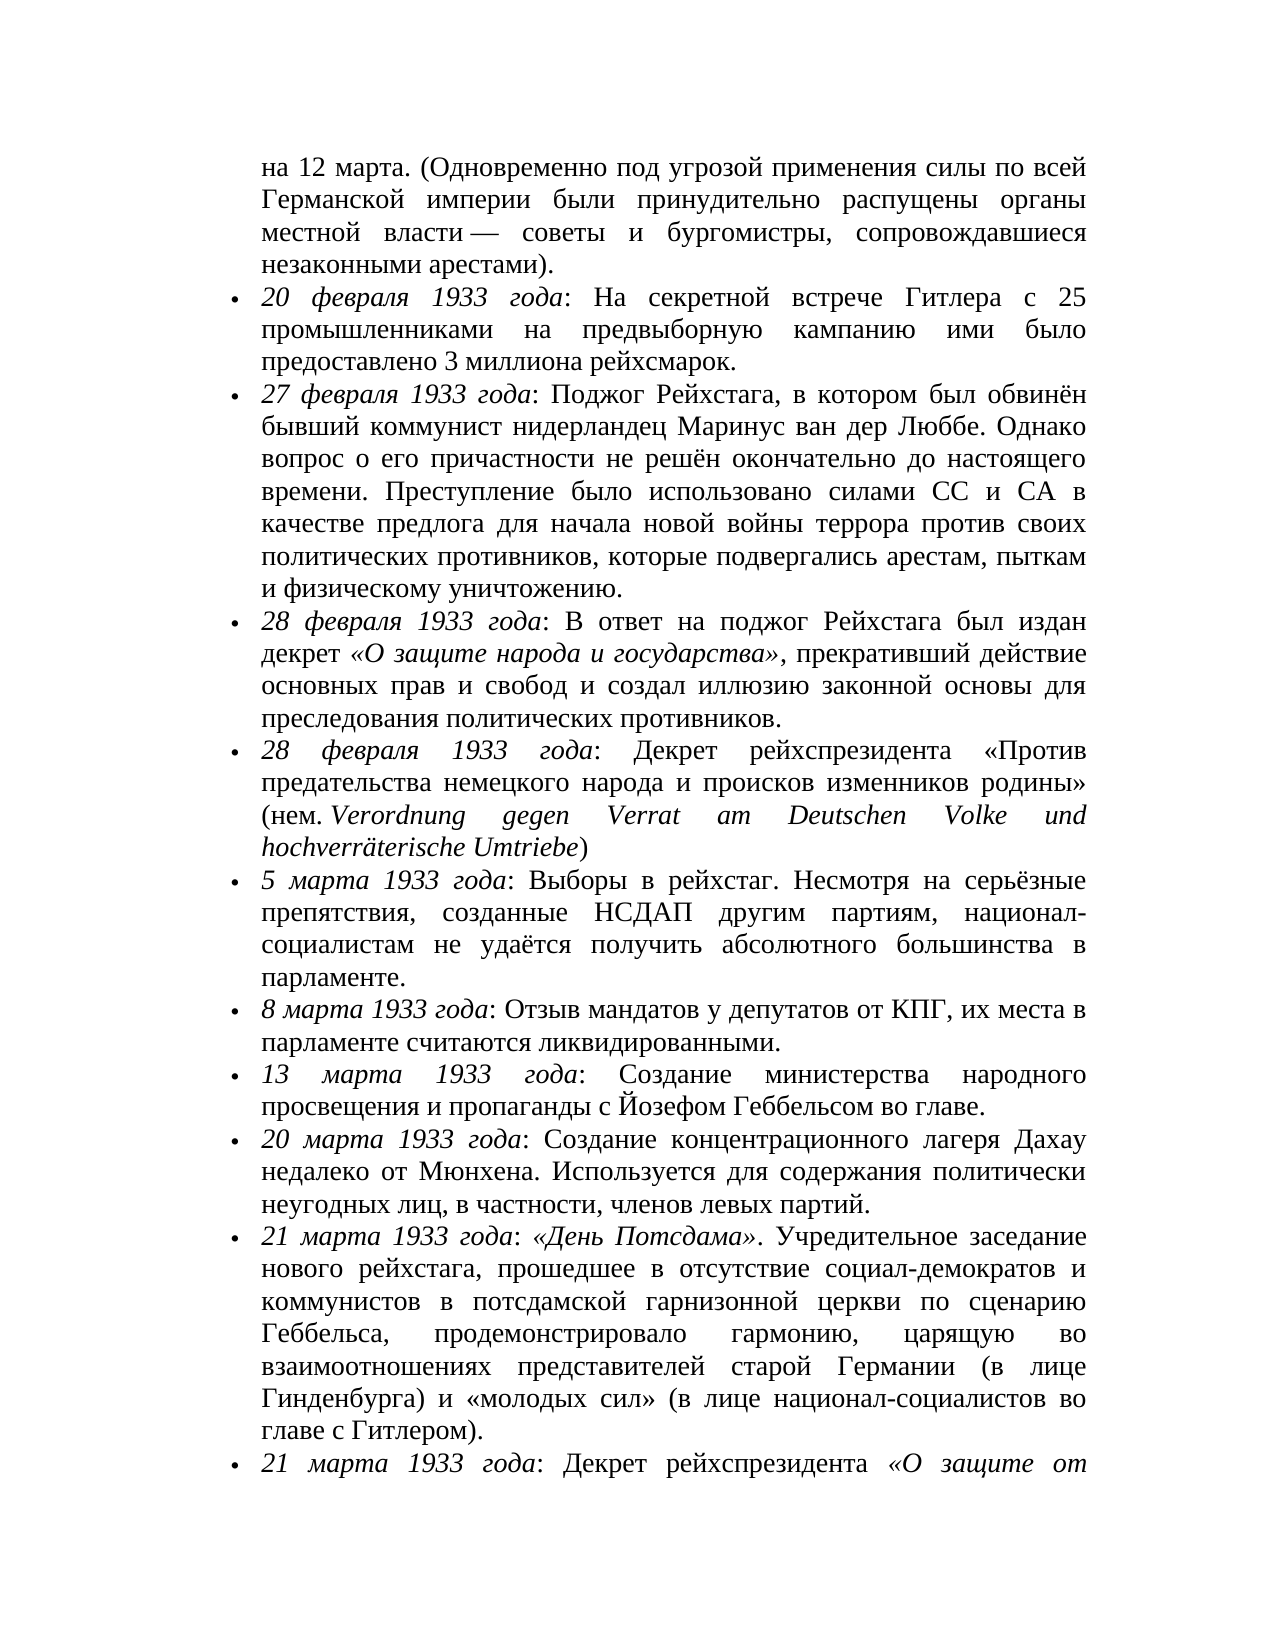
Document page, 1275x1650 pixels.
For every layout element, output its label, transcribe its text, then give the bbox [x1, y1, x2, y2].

list 28 февраля 1933 года: В ответ на поджог Рейхстага был издан декрет «О защите народа и государства», прекративший действие основных прав и свобод и создал иллюзию законной основы для преследования политических противников. [232, 603, 1087, 733]
list 20 марта 1933 года: Создание концентрационного лагеря Дахау недалеко от Мюнхена. Используется для содержания политически неугодных лиц, в частности, членов левых партий. [232, 1122, 1087, 1219]
list 21 марта 1933 года: «День Потсдама». Учредительное заседание нового рейхстага, прошедшее в отсутствие социал-демократов и коммунистов в потсдамской гарнизонной церкви по сценарию Геббельса, продемонстрировало гармонию, царящую во взаимоотношениях представителей старой Германии (в лице Гинденбурга) и «молодых сил» (в лице национал-социалистов во главе с Гитлером). [232, 1219, 1087, 1446]
list 28 февраля 1933 года: Декрет рейхспрезидента «Против предательства немецкого народа и происков изменников родины» (нем. Verordnung gegen Verrat am Deutschen Volke und hochverräterische Umtriebe) [232, 733, 1087, 863]
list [232, 1446, 1087, 1478]
list 13 марта 1933 года: Создание министерства народного просвещения и пропаганды с Йозефом Геббельсом во главе. [232, 1057, 1087, 1122]
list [232, 150, 1087, 279]
list 5 марта 1933 года: Выборы в рейхстаг. Несмотря на серьёзные препятствия, созданные НСДАП другим партиям, национал-социалистам не удаётся получить абсолютного большинства в парламенте. [232, 863, 1087, 992]
list 20 февраля 1933 года: На секретной встрече Гитлера с 25 промышленниками на предвыборную кампанию ими было предоставлено 3 миллиона рейхсмарок. [232, 279, 1087, 377]
list 8 марта 1933 года: Отзыв мандатов у депутатов от КПГ, их места в парламенте считаются ликвидированными. [232, 992, 1087, 1057]
list 27 февраля 1933 года: Поджог Рейхстага, в котором был обвинён бывший коммунист нидерландец Маринус ван дер Люббе. Однако вопрос о его причастности не решён окончательно до настоящего времени. Преступление было использовано силами СС и СА в качестве предлога для начала новой войны террора против своих политических противников, которые подвергались арестам, пыткам и физическому уничтожению. [232, 377, 1087, 603]
